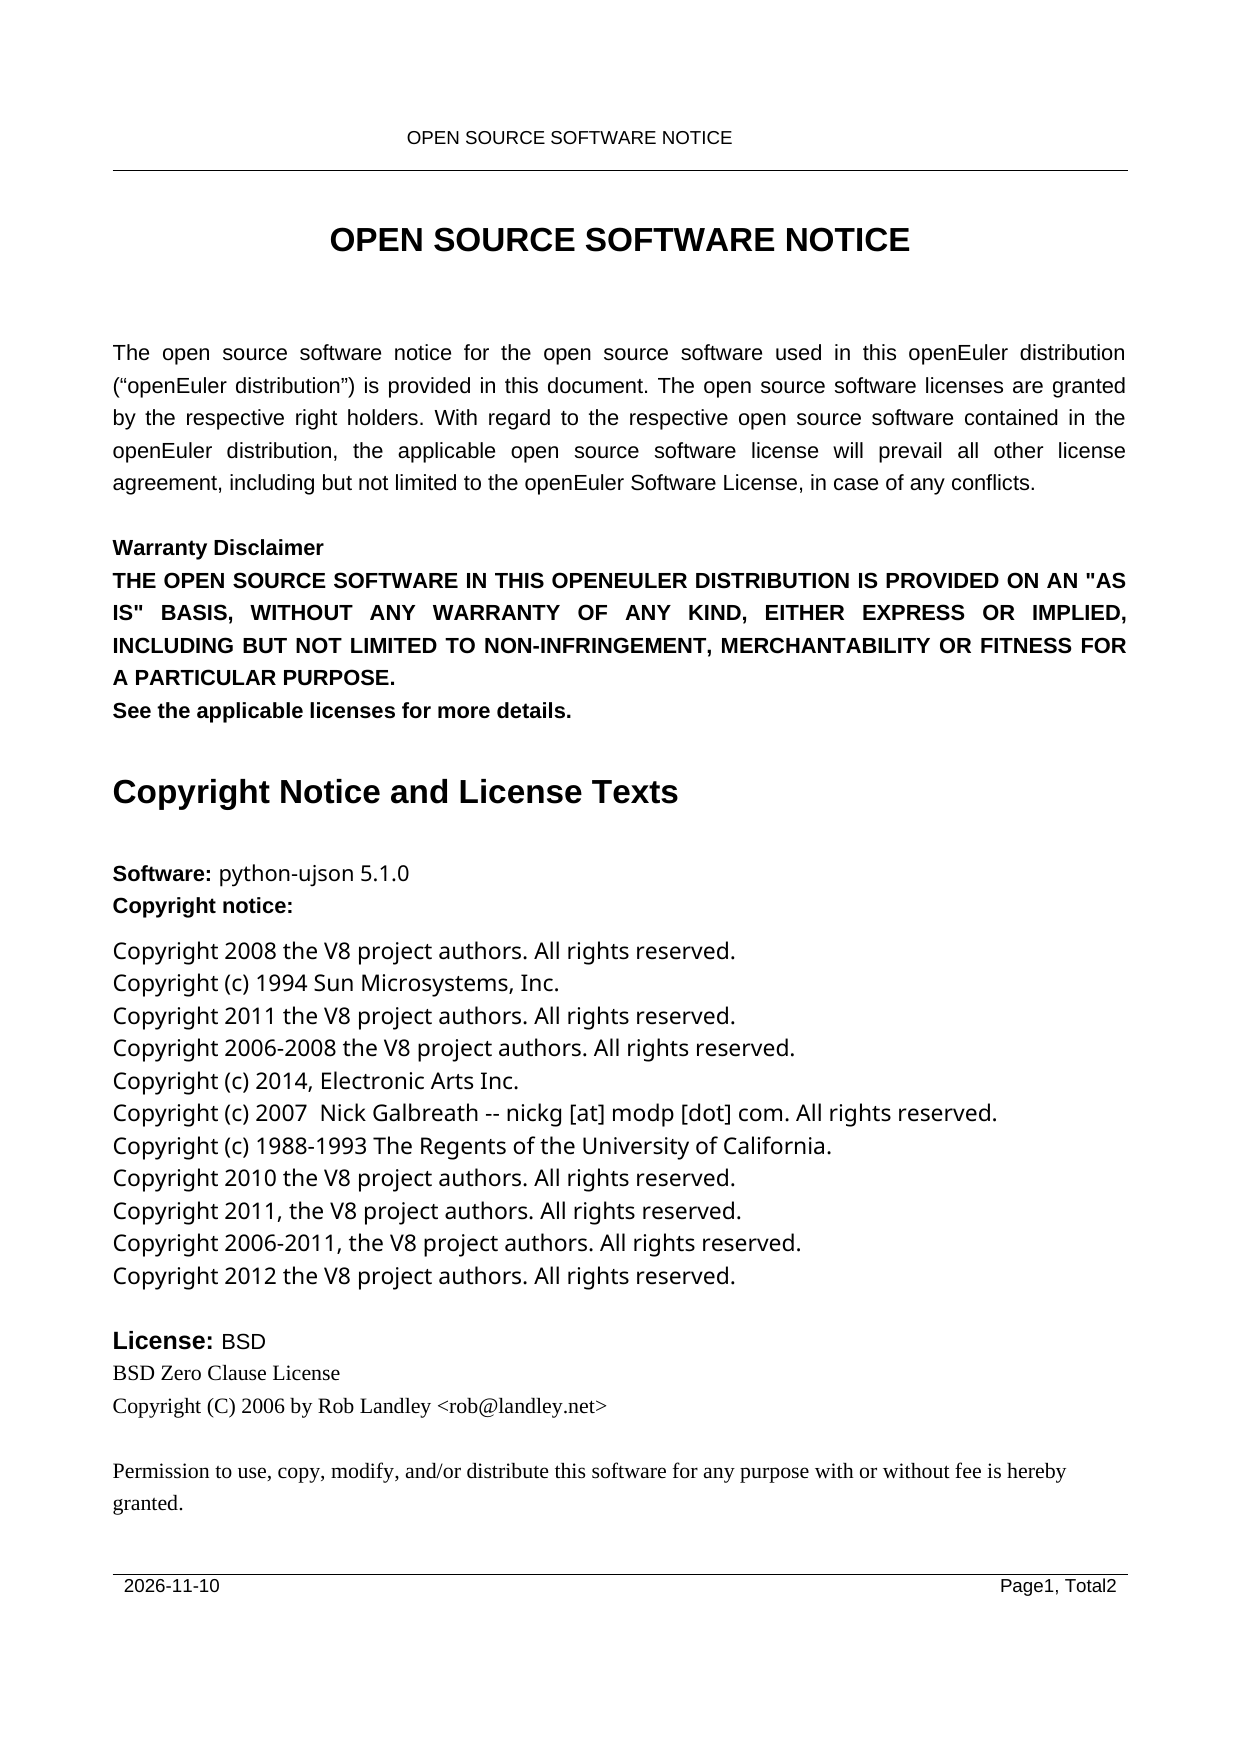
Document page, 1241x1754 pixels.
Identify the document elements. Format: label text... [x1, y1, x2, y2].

text THE OPEN SOURCE SOFTWARE IN THIS OPENEULER DISTRIBUTION IS PROVIDED ON AN "AS IS" BASIS, WITHOUT ANY WARRANTY OF ANY KIND, EITHER EXPRESS OR IMPLIED, INCLUDING BUT NOT LIMITED TO NON-INFRINGEMENT, MERCHANTABILITY OR FITNESS FOR A PARTICULAR PURPOSE. See the applicable licenses for more details. [112, 564, 1128, 726]
title Software: python-ujson 5.1.0 [112, 856, 1128, 889]
text Copyright 2008 the V8 project authors. All rights reserved. Copyright (c) 1994 Sun Microsystems, Inc. Copyright 2011 the V8 project authors. All rights reserved. Copyright 2006-2008 the V8 project authors. All rights reserved. Copyright (c) 2014, Electronic Arts Inc. Copyright (c) 2007 Nick Galbreath -- nickg [at] modp [dot] com. All rights reserved. Copyright (c) 1988-1993 The Regents of the University of California. Copyright 2010 the V8 project authors. All rights reserved. Copyright 2011, the V8 project authors. All rights reserved. Copyright 2006-2011, the V8 project authors. All rights reserved. Copyright 2012 the V8 project authors. All rights reserved. [112, 934, 1128, 1324]
text The open source software notice for the open source software used in this openEuler distribution (“openEuler distribution”) is provided in this document. The open source software licenses are granted by the respective right holders. With regard to the respective open source software contained in the openEuler distribution, the applicable open source software license will prevail all other license agreement, including but not limited to the openEuler Software License, in case of any conflicts. [112, 336, 1128, 499]
text Copyright notice: [112, 889, 1128, 921]
text OPEN SOURCE SOFTWARE NOTICE [112, 206, 1128, 271]
text Warranty Disclaimer [112, 531, 1128, 564]
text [112, 1356, 1128, 1519]
text License: BSD [112, 1324, 1128, 1356]
text Copyright Notice and License Texts [112, 759, 1128, 824]
